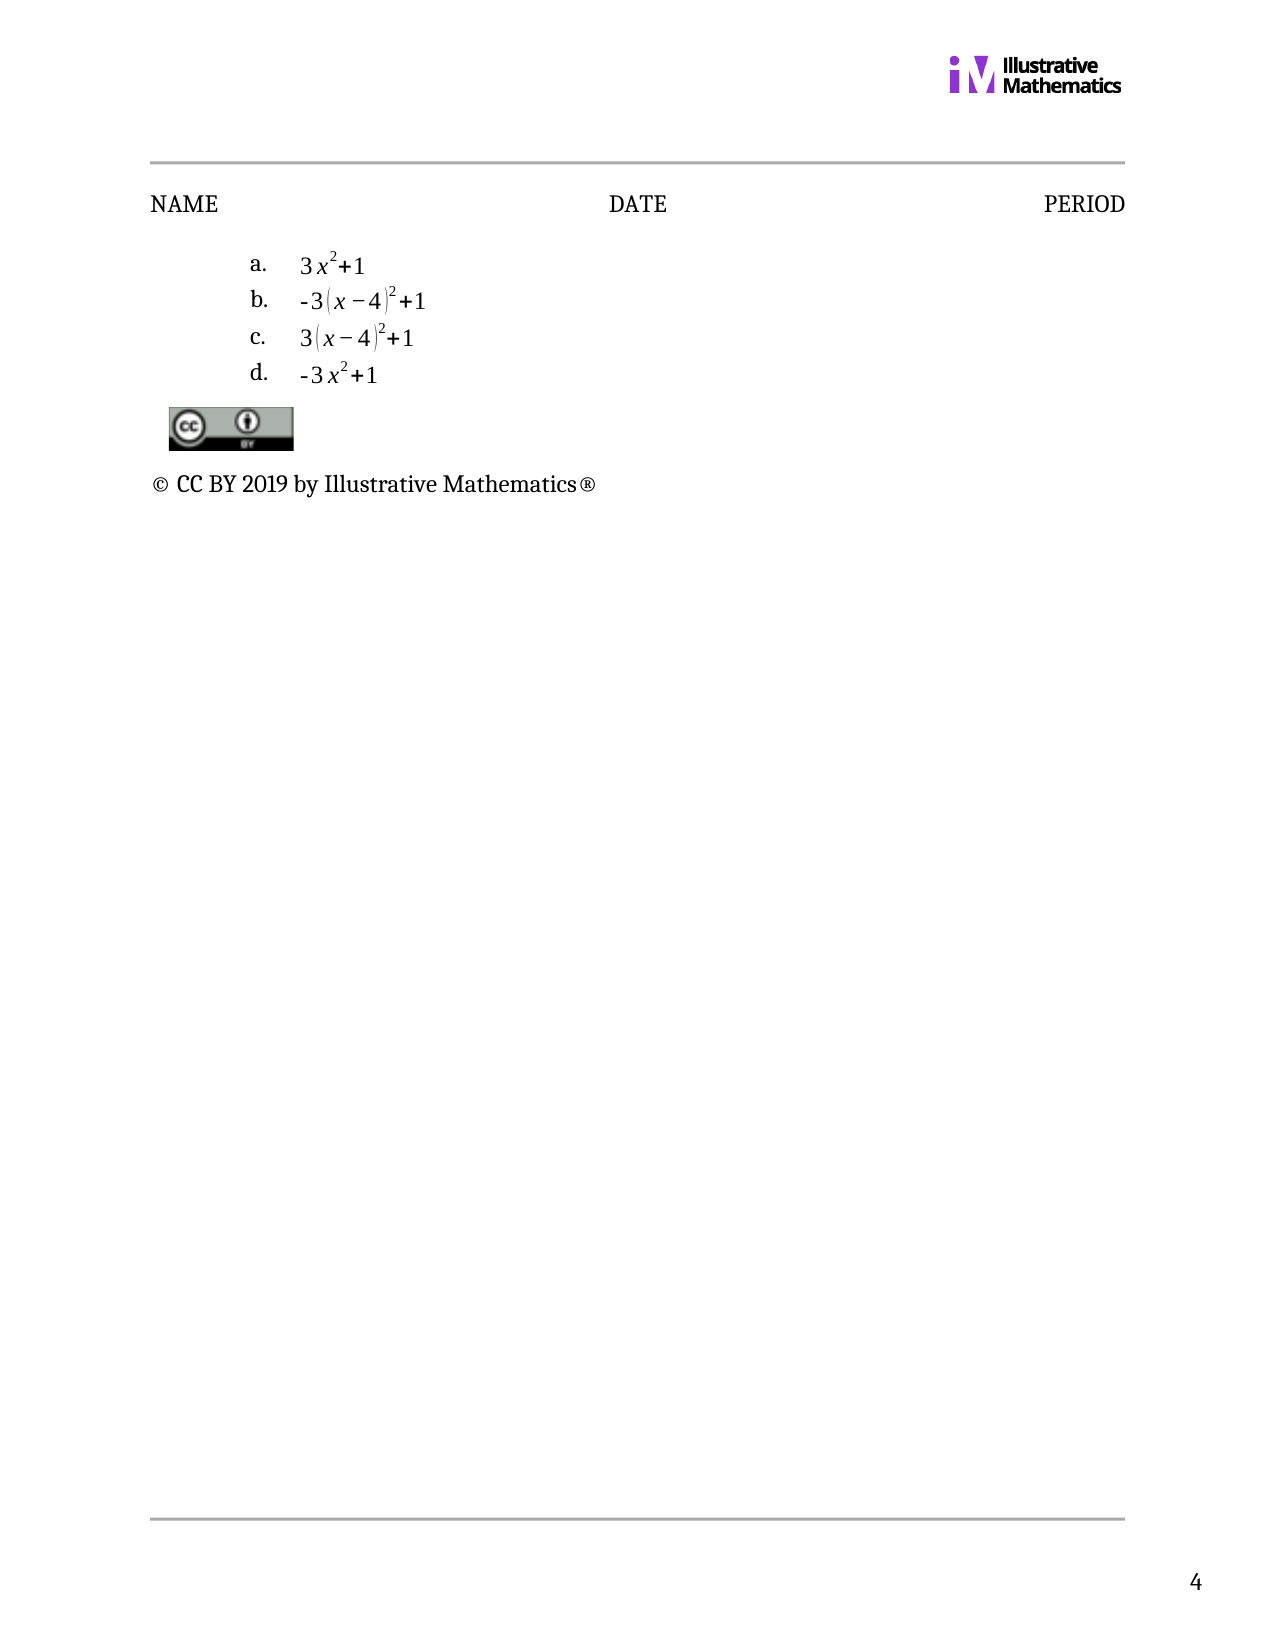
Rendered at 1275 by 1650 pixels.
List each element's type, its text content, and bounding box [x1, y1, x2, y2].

text © CC BY 2019 by Illustrative Mathematics® [150, 469, 1125, 498]
picture [949, 55, 1121, 93]
picture [168, 407, 294, 451]
